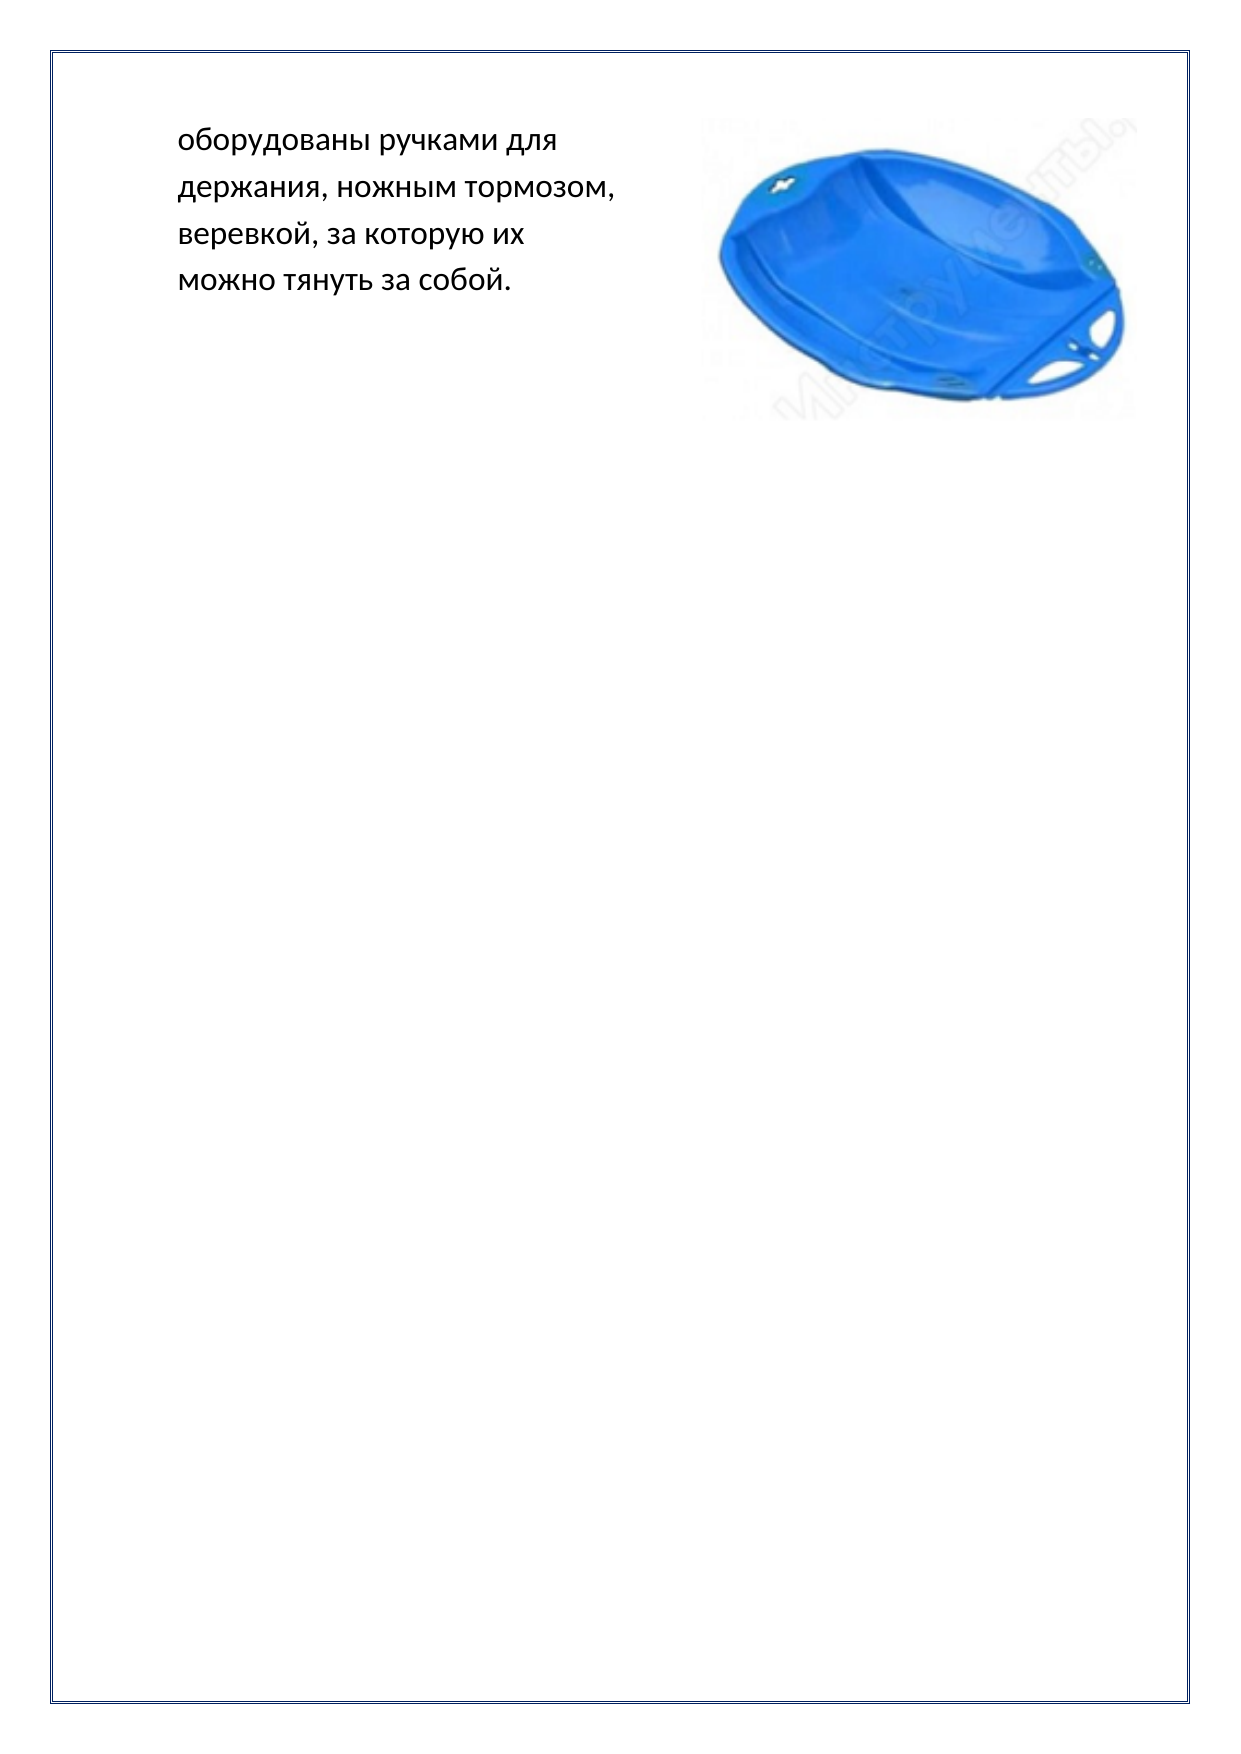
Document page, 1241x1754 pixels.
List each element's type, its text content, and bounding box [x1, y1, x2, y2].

text Качественные ледянки-«корытца» оборудованы ручками для держания, ножным тормозом, веревкой, за которую их можно тянуть за собой. [177, 118, 627, 299]
picture [701, 118, 1138, 423]
